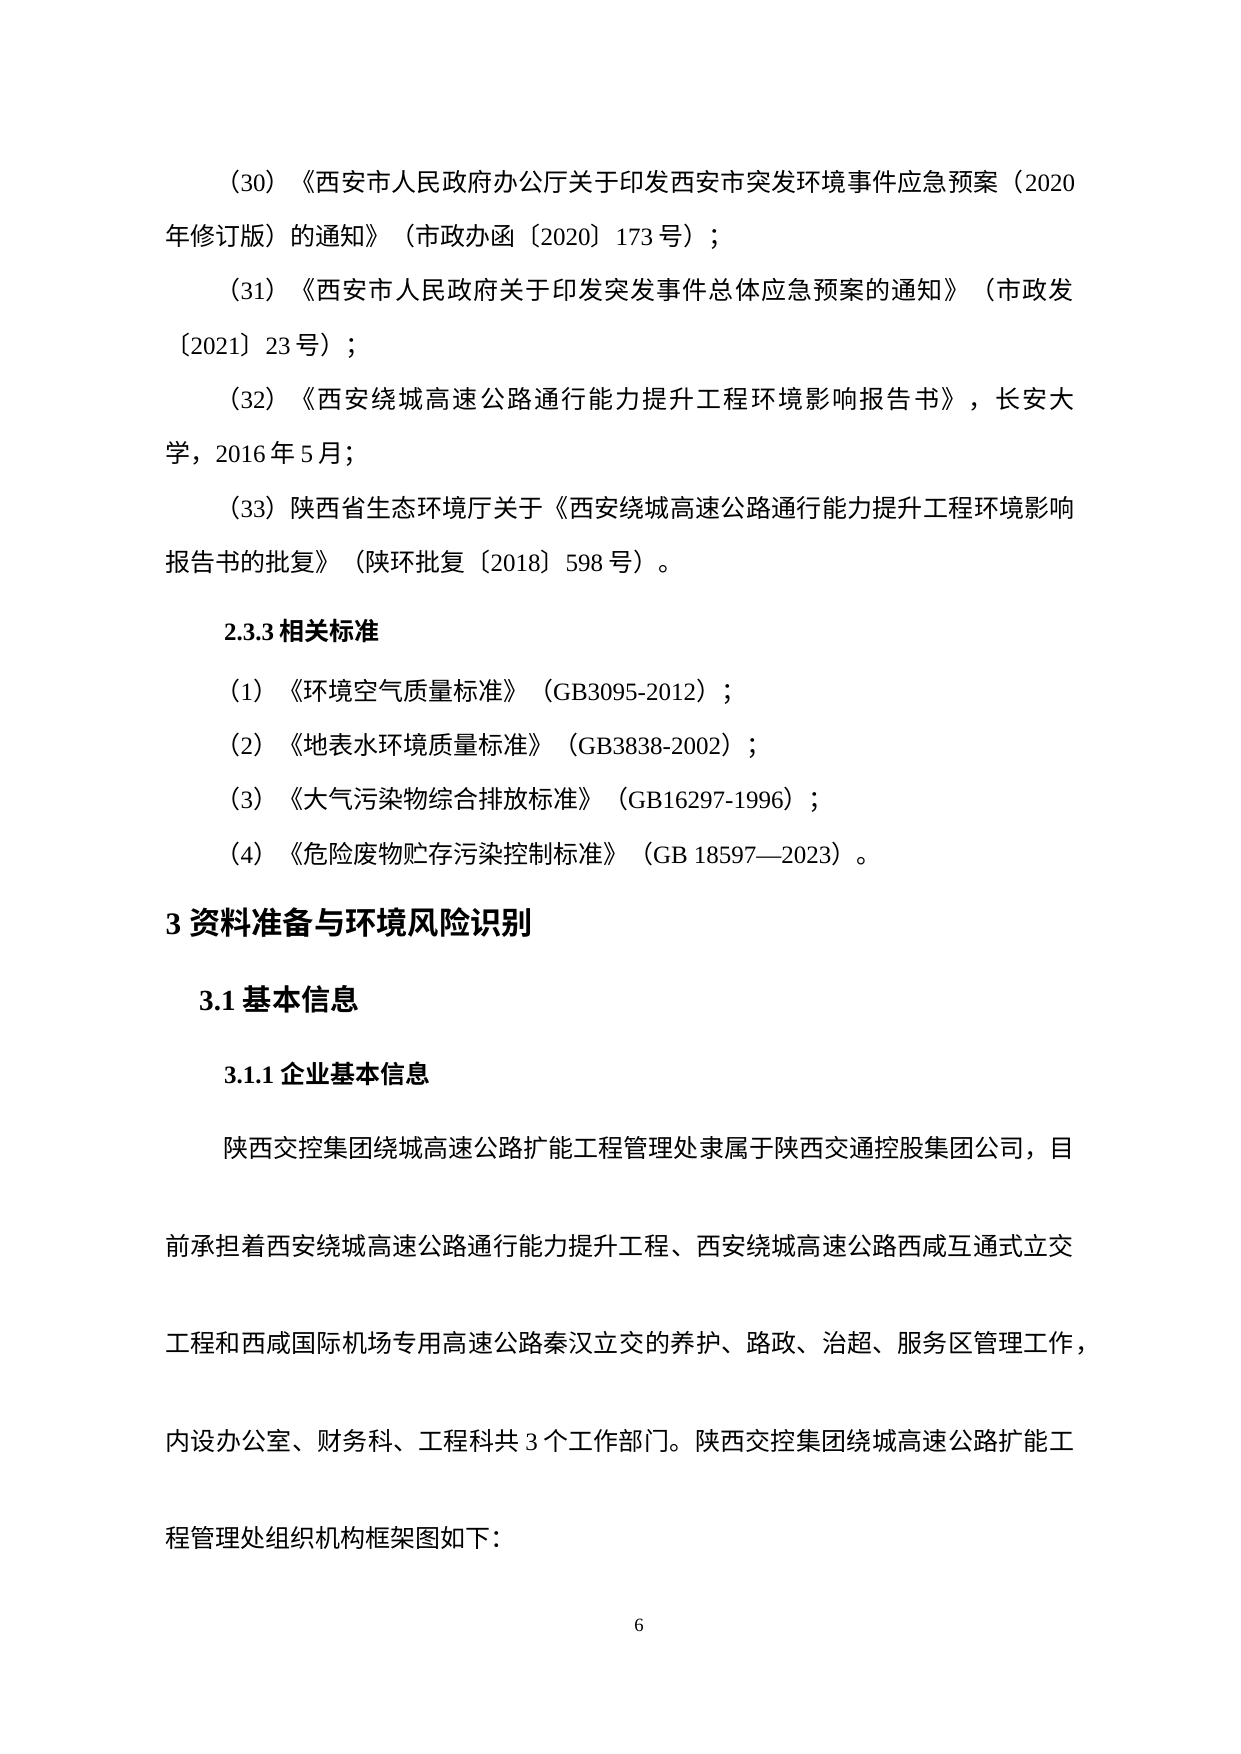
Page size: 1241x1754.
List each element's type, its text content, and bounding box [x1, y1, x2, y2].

list 《西安绕城高速公路通行能力提升工程环境影响报告书》，长安大学，2016年5月； [165, 379, 1075, 470]
list 《西安市人民政府关于印发突发事件总体应急预案的通知》（市政发〔2021〕23号）； [165, 271, 1075, 361]
list 《危险废物贮存污染控制标准》（GB 18597—2023）。 [165, 834, 1075, 870]
subtitle 2.3.3相关标准 [165, 597, 1075, 662]
list 《大气污染物综合排放标准》（GB16297-1996）； [165, 780, 1075, 816]
subtitle 3 资料准备与环境风险识别 [165, 888, 1075, 953]
subtitle 3.1.1 企业基本信息 [165, 1040, 1075, 1105]
text 陕西交控集团绕城高速公路扩能工程管理处隶属于陕西交通控股集团公司，目前承担着西安绕城高速公路通行能力提升工程、西安绕城高速公路西咸互通式立交工程和西咸国际机场专用高速公路秦汉立交的养护、路政、治超、服务区管理工作，内设办公室、财务科、工程科共3个工作部门。陕西交控集团绕城高速公路扩能工程管理处组织机构框架图如下： [165, 1114, 1075, 1569]
list 《环境空气质量标准》（GB3095-2012）； [165, 671, 1075, 707]
list 《西安市人民政府办公厅关于印发西安市突发环境事件应急预案（2020年修订版）的通知》（市政办函〔2020〕173号）； [165, 162, 1075, 253]
list 陕西省生态环境厅关于《西安绕城高速公路通行能力提升工程环境影响报告书的批复》（陕环批复〔2018〕598号）。 [165, 488, 1075, 579]
list 《地表水环境质量标准》（GB3838-2002）； [165, 725, 1075, 762]
subtitle 3.1 基本信息 [165, 965, 1075, 1030]
